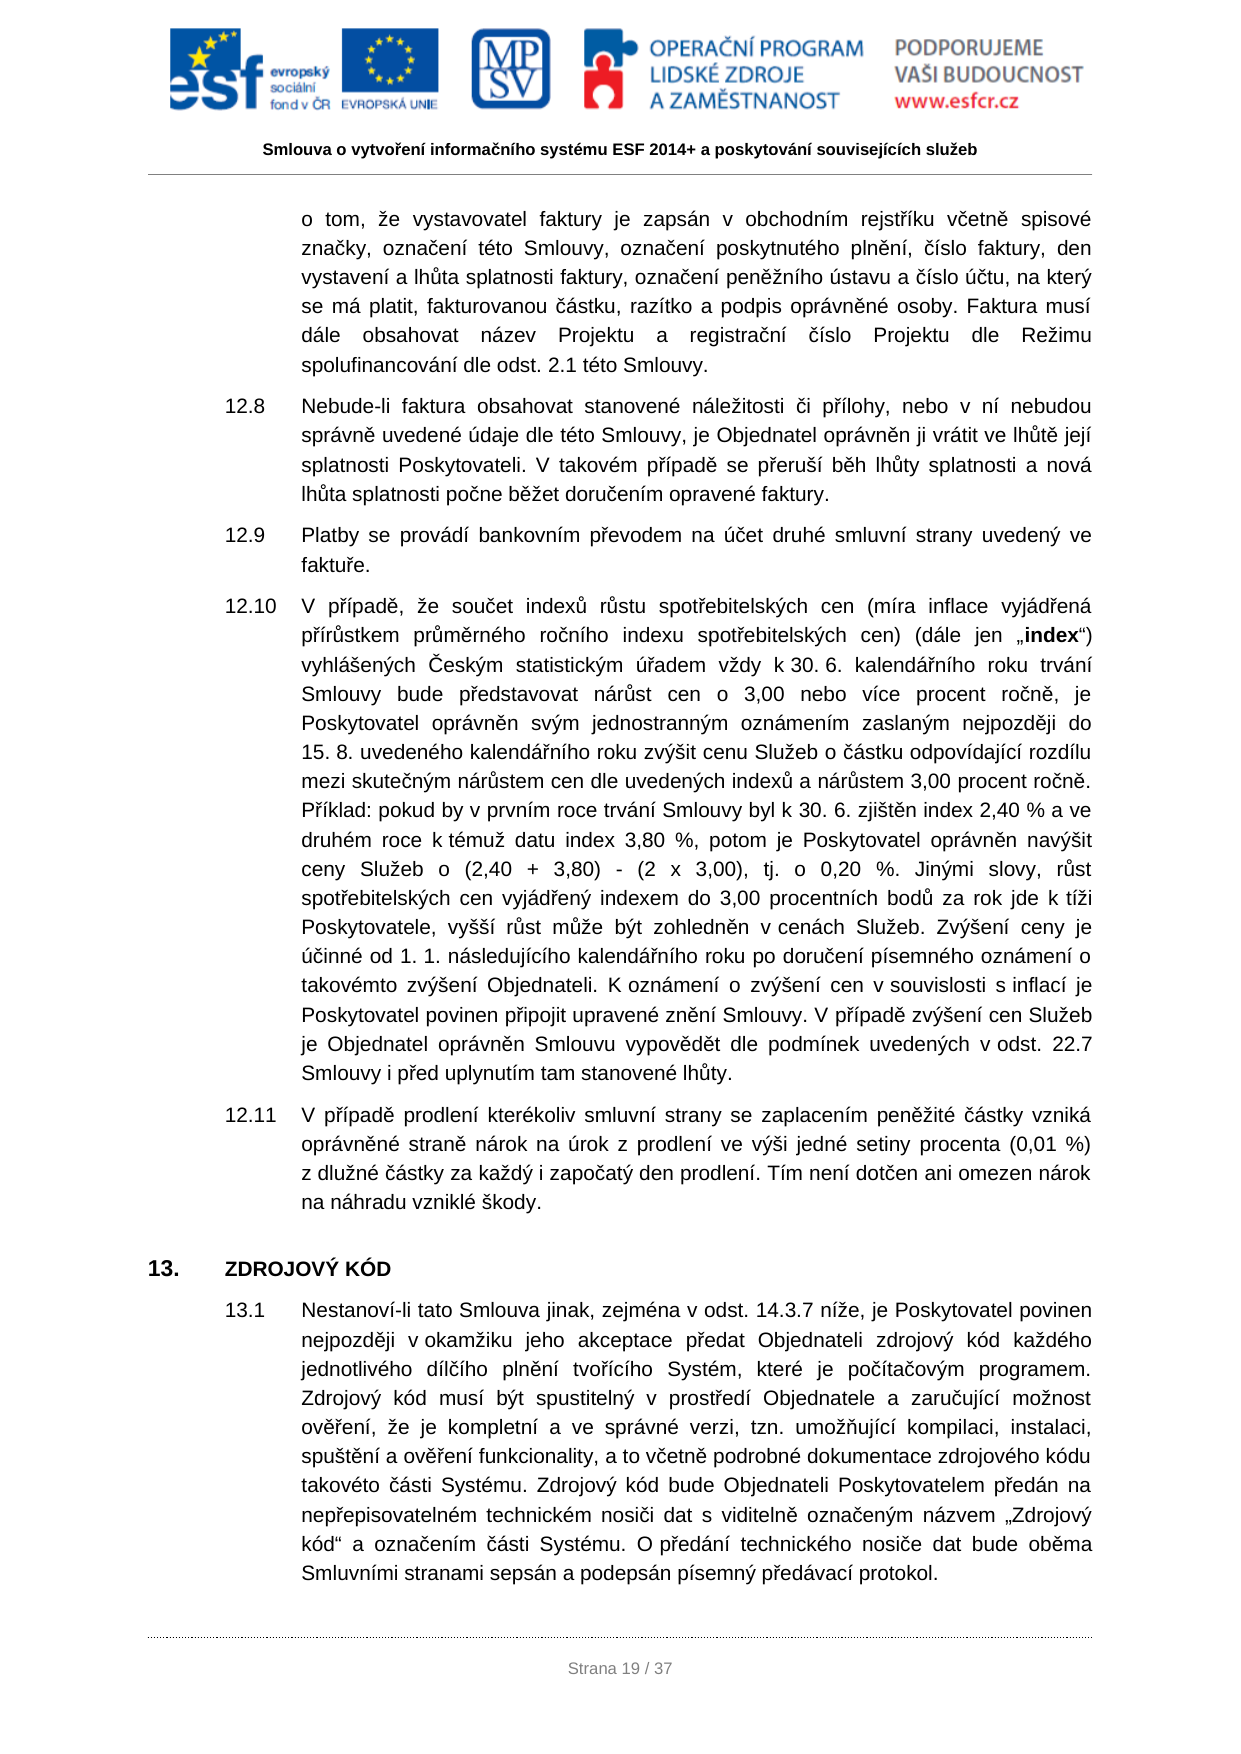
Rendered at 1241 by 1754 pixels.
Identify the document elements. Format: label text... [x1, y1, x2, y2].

text Nebude-li faktura obsahovat stanovené náležitosti či přílohy, nebo v ní nebudou správně uvedené údaje dle této Smlouvy, je Objednatel oprávněn ji vrátit ve lhůtě její splatnosti Poskytovateli. V takovém případě se přeruší běh lhůty splatnosti a nová lhůta splatnosti počne běžet doručením opravené faktury. [224, 390, 1092, 507]
text Platby se provádí bankovním převodem na účet druhé smluvní strany uvedený ve faktuře. [224, 519, 1092, 578]
text Nestanoví-li tato Smlouva jinak, zejména v odst. 14.3.7 níže, je Poskytovatel povinen nejpozději v okamžiku jeho akceptace předat Objednateli zdrojový kód každého jednotlivého dílčího plnění tvořícího Systém, které je počítačovým programem. Zdrojový kód musí být spustitelný v prostředí Objednatele a zaručující možnost ověření, že je kompletní a ve správné verzi, tzn. umožňující kompilaci, instalaci, spuštění a ověření funkcionality, a to včetně podrobné dokumentace zdrojového kódu takovéto části Systému. Zdrojový kód bude Objednateli Poskytovatelem předán na nepřepisovatelném technickém nosiči dat s viditelně označeným názvem „Zdrojový kód“ a označením části Systému. O předání technického nosiče dat bude oběma Smluvními stranami sepsán a podepsán písemný předávací protokol. [224, 1294, 1092, 1586]
text ZDROJOVÝ KÓD [148, 1253, 1092, 1282]
text V případě, že součet indexů růstu spotřebitelských cen (míra inflace vyjádřená přírůstkem průměrného ročního indexu spotřebitelských cen) (dále jen „index“) vyhlášených Českým statistickým úřadem vždy k 30. 6. kalendářního roku trvání Smlouvy bude představovat nárůst cen o 3,00 nebo více procent ročně, je Poskytovatel oprávněn svým jednostranným oznámením zaslaným nejpozději do 15. 8. uvedeného kalendářního roku zvýšit cenu Služeb o částku odpovídající rozdílu mezi skutečným nárůstem cen dle uvedených indexů a nárůstem 3,00 procent ročně. Příklad: pokud by v prvním roce trvání Smlouvy byl k 30. 6. zjištěn index 2,40 % a ve druhém roce k témuž datu index 3,80 %, potom je Poskytovatel oprávněn navýšit ceny Služeb o (2,40 + 3,80) - (2 x 3,00), tj. o 0,20 %. Jinými slovy, růst spotřebitelských cen vyjádřený indexem do 3,00 procentních bodů za rok jde k tíži Poskytovatele, vyšší růst může být zohledněn v cenách Služeb. Zvýšení ceny je účinné od 1. 1. následujícího kalendářního roku po doručení písemného oznámení o takovémto zvýšení Objednateli. K oznámení o zvýšení cen v souvislosti s inflací je Poskytovatel povinen připojit upravené znění Smlouvy. V případě zvýšení cen Služeb je Objednatel oprávněn Smlouvu vypovědět dle podmínek uvedených v odst. 22.7 Smlouvy i před uplynutím tam stanovené lhůty. [224, 590, 1092, 1086]
picture [156, 18, 1100, 128]
text V případě prodlení kterékoliv smluvní strany se zaplacením peněžité částky vzniká oprávněné straně nárok na úrok z prodlení ve výši jedné setiny procenta (0,01 %) z dlužné částky za každý i započatý den prodlení. Tím není dotčen ani omezen nárok na náhradu vzniklé škody. [224, 1099, 1092, 1215]
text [224, 203, 1092, 378]
